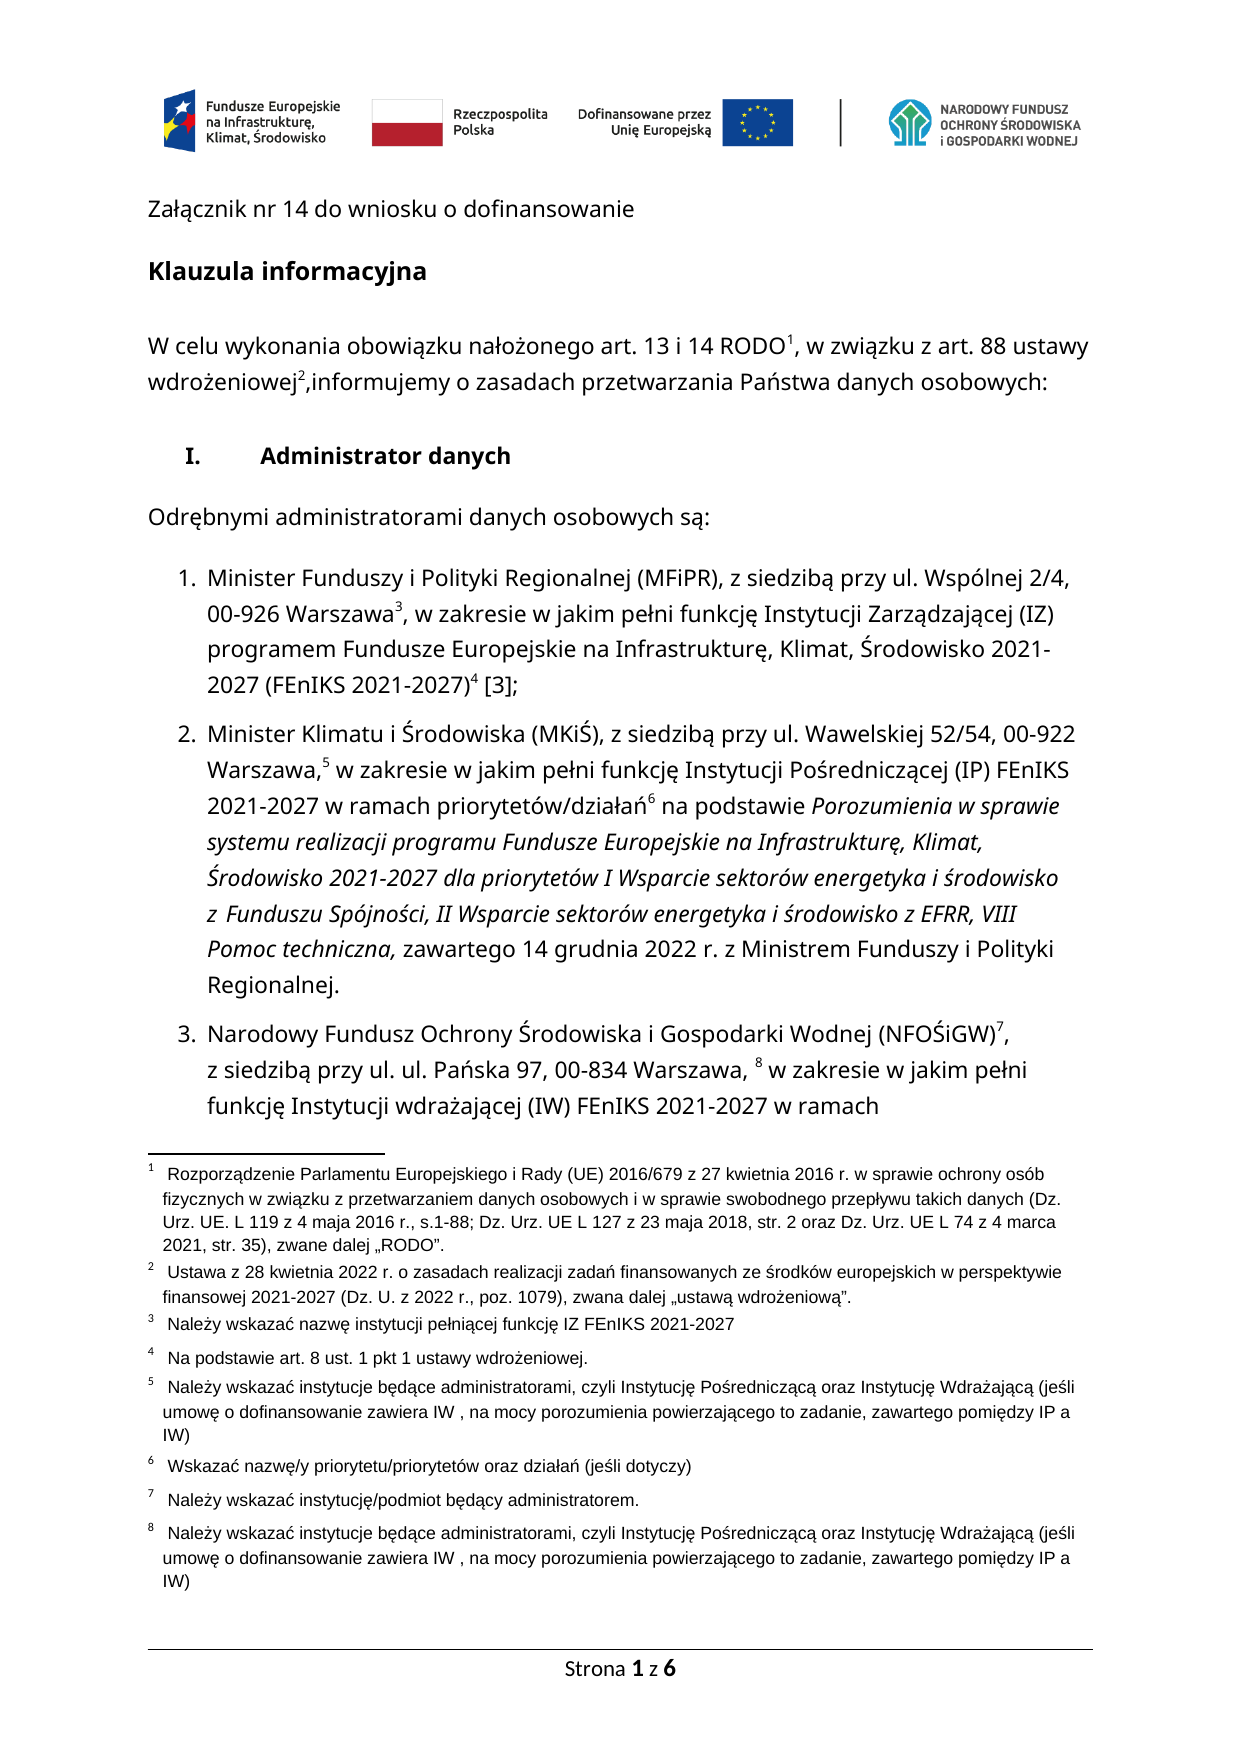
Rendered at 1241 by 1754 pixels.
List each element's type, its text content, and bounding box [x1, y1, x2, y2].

subtitle Załącznik nr 14 do wniosku o dofinansowanie [148, 193, 1093, 224]
subtitle Klauzula informacyjna [148, 254, 1093, 288]
list Minister Klimatu i Środowiska (MKiŚ), z siedzibą przy ul. Wawelskiej 52/54, 00-922 Warszawa, w zakresie w jakim pełni funkcję Instytucji Pośredniczącej (IP) FEnIKS 2021-2027 w ramach priorytetów/działań na podstawie Porozumienia w sprawie systemu realizacji programu Fundusze Europejskie na Infrastrukturę, Klimat, Środowisko 2021-2027 dla priorytetów I Wsparcie sektorów energetyka i środowisko z Funduszu Spójności, II Wsparcie sektorów energetyka i środowisko z EFRR, VIII Pomoc techniczna, zawartego 14 grudnia 2022 r. z Ministrem Funduszy i Polityki Regionalnej. [177, 718, 1093, 1001]
picture [147, 73, 1093, 168]
text Odrębnymi administratorami danych osobowych są: [148, 501, 1093, 532]
text W celu wykonania obowiązku nałożonego art. 13 i 14 RODO, w związku z art. 88 ustawy wdrożeniowej,informujemy o zasadach przetwarzania Państwa danych osobowych: [148, 330, 1093, 397]
list Narodowy Fundusz Ochrony Środowiska i Gospodarki Wodnej (NFOŚiGW), z siedzibą przy ul. ul. Pańska 97, 00-834 Warszawa, w zakresie w jakim pełni funkcję Instytucji wdrażającej (IW) FEnIKS 2021-2027 w ramach priorytetów/działań na podstawie Porozumienia w sprawie realizacji programu Fundusze Europejskie na Infrastrukturę, Klimat, Środowisko 2021-2027 w zakresie priorytetu I Wsparcie sektorów energetyka i środowisko z Funduszu Spójności i priorytetu II Wsparcie sektorów energetyka i środowisko z EFRR oraz priorytetu VIII Pomoc techniczna, zawartego w dniu 4 lipca 2023 r. z Ministrem Klimatu i Środowiska. [177, 1018, 1093, 1121]
list Administrator danych [185, 440, 1093, 471]
list Minister Funduszy i Polityki Regionalnej (MFiPR), z siedzibą przy ul. Wspólnej 2/4, 00-926 Warszawa, w zakresie w jakim pełni funkcję Instytucji Zarządzającej (IZ) programem Fundusze Europejskie na Infrastrukturę, Klimat, Środowisko 2021-2027 (FEnIKS 2021-2027) [3]; [177, 562, 1093, 701]
